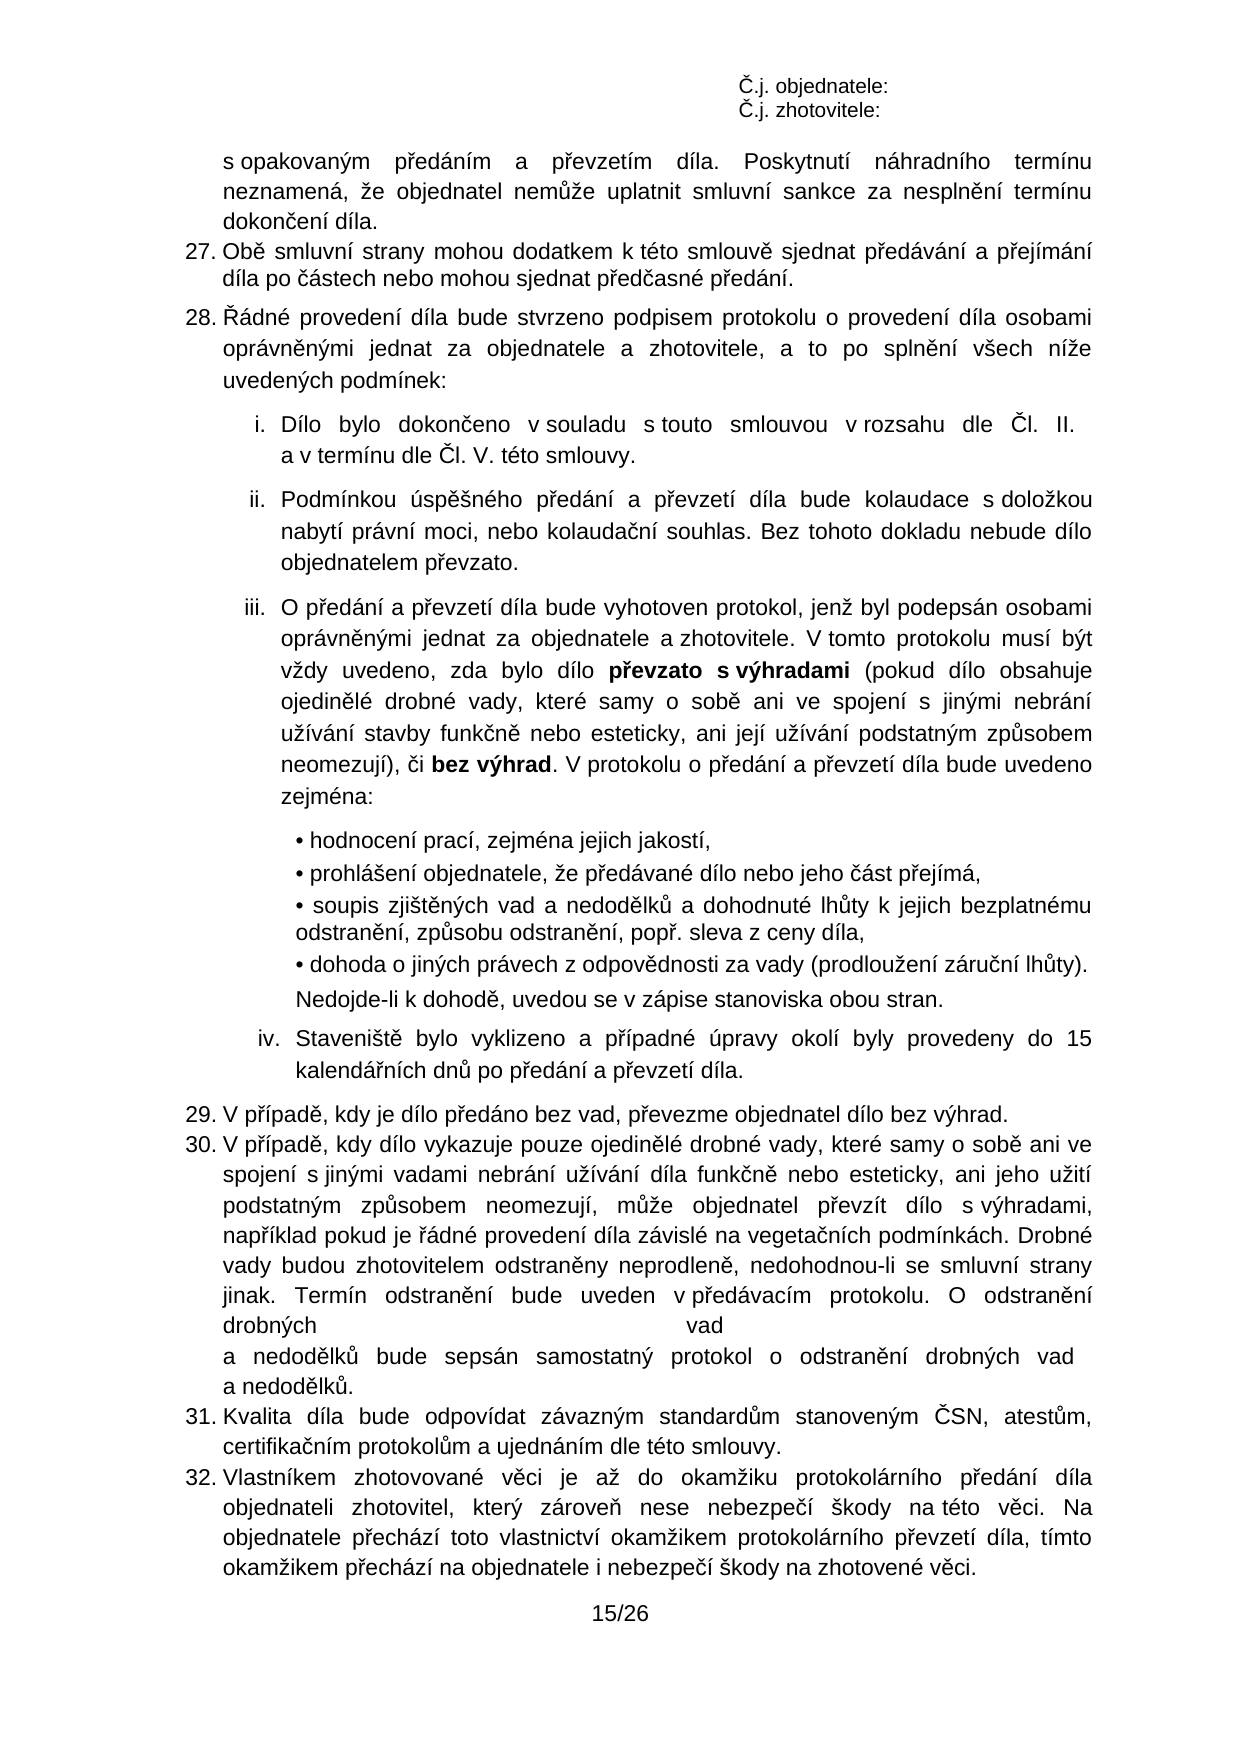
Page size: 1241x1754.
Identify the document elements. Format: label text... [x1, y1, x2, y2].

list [185, 148, 1093, 234]
text • prohlášení objednatele, že předávané dílo nebo jeho část přejímá, [221, 859, 1093, 886]
list V případě, kdy je dílo předáno bez vad, převezme objednatel dílo bez výhrad. [185, 1101, 1093, 1127]
list Vlastníkem zhotovované věci je až do okamžiku protokolárního předání díla objednateli zhotovitel, který zároveň nese nebezpečí škody na této věci. Na objednatele přechází toto vlastnictví okamžikem protokolárního převzetí díla, tímto okamžikem přechází na objednatele i nebezpečí škody na zhotovené věci. [185, 1463, 1093, 1580]
text • hodnocení prací, zejména jejich jakostí, [221, 827, 1093, 853]
list Obě smluvní strany mohou dodatkem k této smlouvě sjednat předávání a přejímání díla po částech nebo mohou sjednat předčasné předání. [185, 238, 1093, 291]
list Dílo bylo dokončeno v souladu s touto smlouvou v rozsahu dle Čl. II. a v termínu dle Čl. V. této smlouvy. [266, 411, 1093, 468]
list Kvalita díla bude odpovídat závazným standardům stanoveným ČSN, atestům, certifikačním protokolům a ujednáním dle této smlouvy. [185, 1403, 1093, 1459]
list Řádné provedení díla bude stvrzeno podpisem protokolu o provedení díla osobami oprávněnými jednat za objednatele a zhotovitele, a to po splnění všech níže uvedených podmínek: [185, 303, 1093, 393]
text • dohoda o jiných právech z odpovědnosti za vady (prodloužení záruční lhůty). [221, 951, 1093, 977]
list V případě, kdy dílo vykazuje pouze ojedinělé drobné vady, které samy o sobě ani ve spojení s jinými vadami nebrání užívání díla funkčně nebo esteticky, ani jeho užití podstatným způsobem neomezují, může objednatel převzít dílo s výhradami, například pokud je řádné provedení díla závislé na vegetačních podmínkách. Drobné vady budou zhotovitelem odstraněny neprodleně, nedohodnou-li se smluvní strany jinak. Termín odstranění bude uveden v předávacím protokolu. O odstranění drobných vad a nedodělků bude sepsán samostatný protokol o odstranění drobných vad a nedodělků. [185, 1131, 1093, 1399]
list O předání a převzetí díla bude vyhotoven protokol, jenž byl podepsán osobami oprávněnými jednat za objednatele a zhotovitele. V tomto protokolu musí být vždy uvedeno, zda bylo dílo převzato s výhradami (pokud dílo obsahuje ojedinělé drobné vady, které samy o sobě ani ve spojení s jinými nebrání užívání stavby funkčně nebo esteticky, ani její užívání podstatným způsobem neomezují), či bez výhrad. V protokolu o předání a převzetí díla bude uvedeno zejména: [266, 593, 1093, 809]
text • soupis zjištěných vad a nedodělků a dohodnuté lhůty k jejich bezplatnému odstranění, způsobu odstranění, popř. sleva z ceny díla, [295, 892, 1093, 945]
list Podmínkou úspěšného předání a převzetí díla bude kolaudace s doložkou nabytí právní moci, nebo kolaudační souhlas. Bez tohoto dokladu nebude dílo objednatelem převzato. [266, 486, 1093, 576]
text Nedojde-li k dohodě, uvedou se v zápise stanoviska obou stran. [221, 984, 1093, 1013]
list Staveniště bylo vyklizeno a případné úpravy okolí byly provedeny do 15 kalendářních dnů po předání a převzetí díla. [281, 1025, 1093, 1083]
